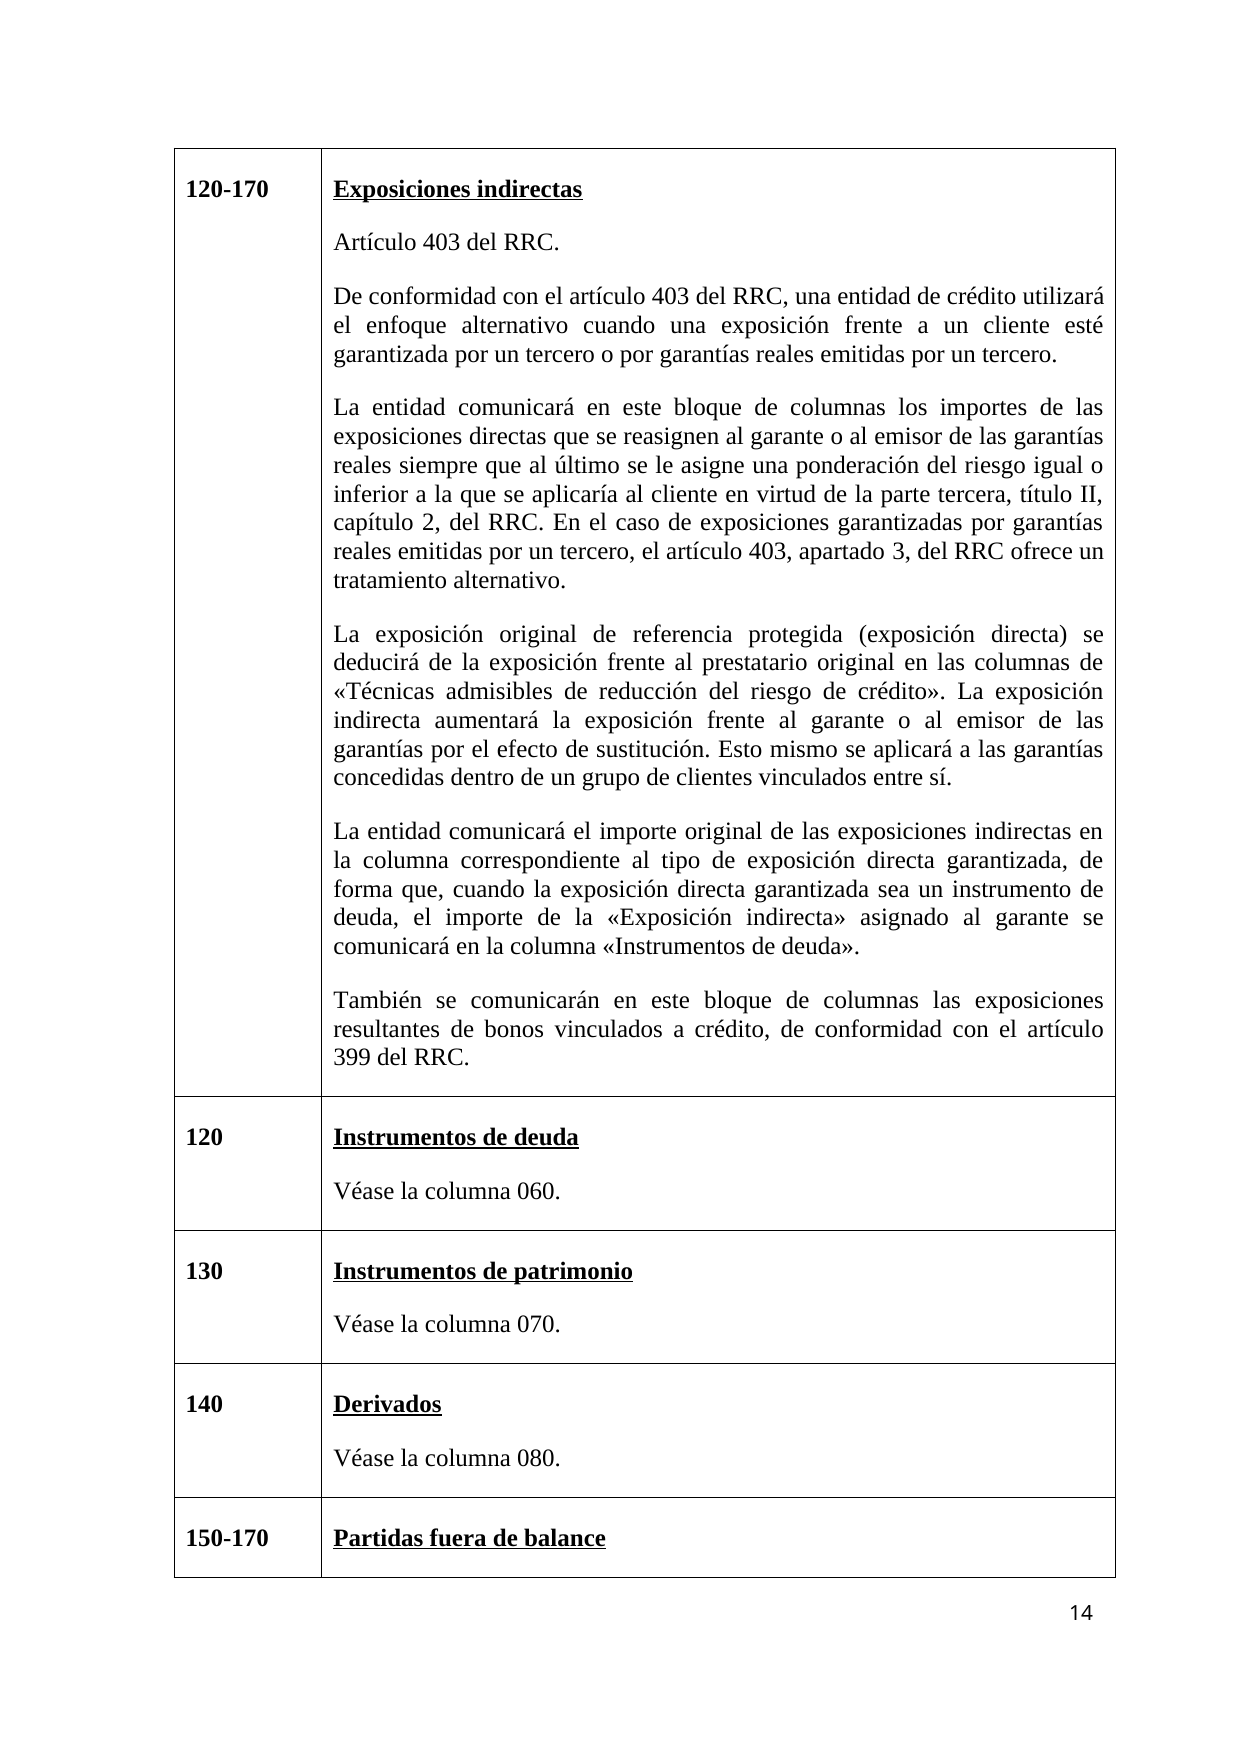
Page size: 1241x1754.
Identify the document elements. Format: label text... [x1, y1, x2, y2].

table_cell 120 [175, 1097, 321, 1230]
table_cell Exposiciones indirectas Artículo 403 del RRC. De conformidad con el artículo 403 del RRC, una entidad de crédito utilizará el enfoque alternativo cuando una exposición frente a un cliente esté garantizada por un tercero o por garantías reales emitidas por un tercero. La entidad comunicará en este bloque de columnas los importes de las exposiciones directas que se reasignen al garante o al emisor de las garantías reales siempre que al último se le asigne una ponderación del riesgo igual o inferior a la que se aplicaría al cliente en virtud de la parte tercera, título II, capítulo 2, del RRC. En el caso de exposiciones garantizadas por garantías reales emitidas por un tercero, el artículo 403, apartado 3, del RRC ofrece un tratamiento alternativo. La exposición original de referencia protegida (exposición directa) se deducirá de la exposición frente al prestatario original en las columnas de «Técnicas admisibles de reducción del riesgo de crédito». La exposición indirecta aumentará la exposición frente al garante o al emisor de las garantías por el efecto de sustitución. Esto mismo se aplicará a las garantías concedidas dentro de un grupo de clientes vinculados entre sí. La entidad comunicará el importe original de las exposiciones indirectas en la columna correspondiente al tipo de exposición directa garantizada, de forma que, cuando la exposición directa garantizada sea un instrumento de deuda, el importe de la «Exposición indirecta» asignado al garante se comunicará en la columna «Instrumentos de deuda». También se comunicarán en este bloque de columnas las exposiciones resultantes de bonos vinculados a crédito, de conformidad con el artículo 399 del RRC. [322, 149, 1115, 1096]
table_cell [322, 1498, 1115, 1577]
table_cell 140 [175, 1364, 321, 1497]
table_cell 120-170 [175, 149, 321, 1096]
table_cell Instrumentos de deuda Véase la columna 060. [322, 1097, 1115, 1230]
table_cell Instrumentos de patrimonio Véase la columna 070. [322, 1231, 1115, 1363]
table_cell 150-170 [175, 1498, 321, 1577]
table_cell Derivados Véase la columna 080. [322, 1364, 1115, 1497]
table_cell 130 [175, 1231, 321, 1363]
